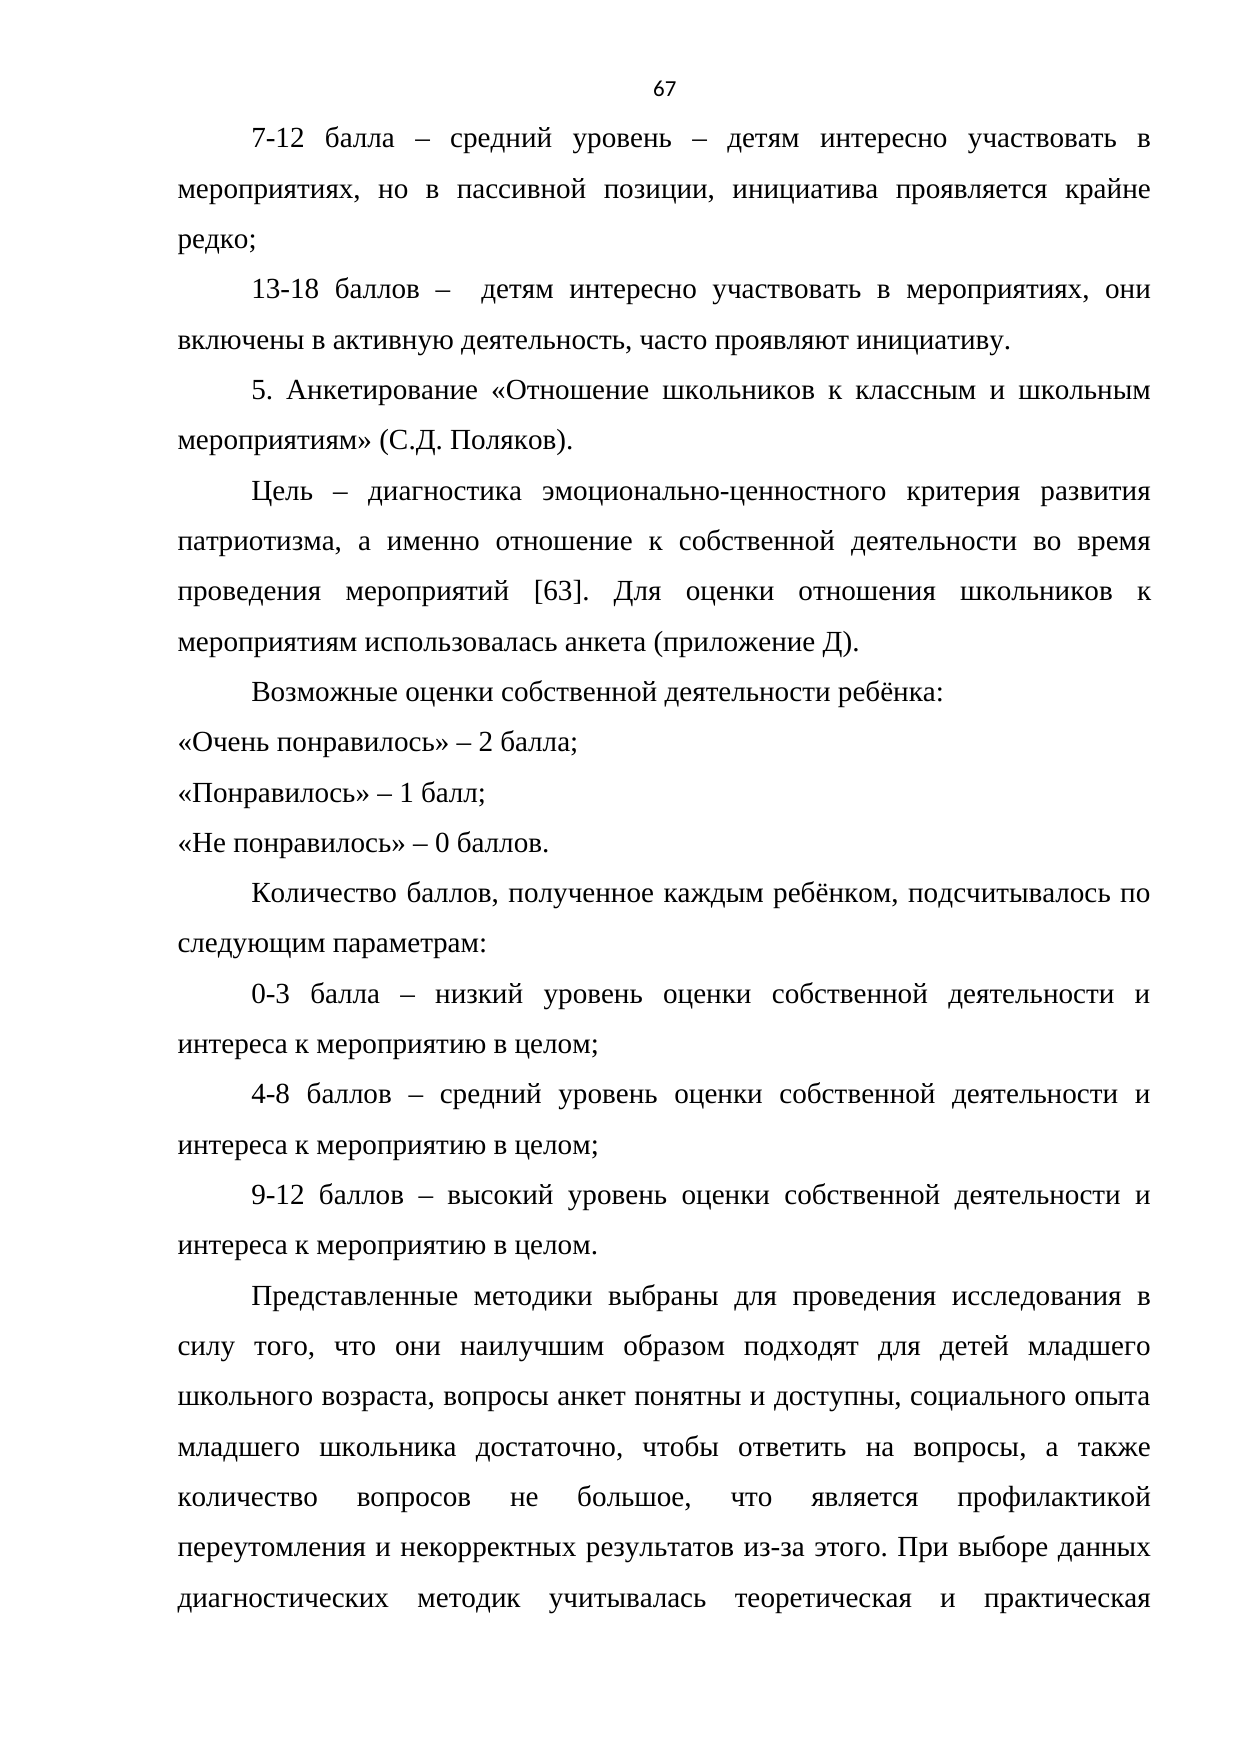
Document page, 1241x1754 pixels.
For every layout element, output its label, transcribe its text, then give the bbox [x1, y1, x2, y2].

text 9-12 баллов – высокий уровень оценки собственной деятельности и интереса к мероприятию в целом. [177, 1177, 1152, 1261]
text Возможные оценки собственной деятельности ребёнка: [177, 674, 1152, 708]
text 0-3 балла – низкий уровень оценки собственной деятельности и интереса к мероприятию в целом; [177, 976, 1152, 1060]
text 13-18 баллов – детям интересно участвовать в мероприятиях, они включены в активную деятельность, часто проявляют инициативу. [177, 272, 1152, 355]
text «Не понравилось» – 0 баллов. [177, 825, 1152, 858]
text Цель – диагностика эмоционально-ценностного критерия развития патриотизма, а именно отношение к собственной деятельности во время проведения мероприятий [63]. Для оценки отношения школьников к мероприятиям использовалась анкета (приложение Д). [177, 473, 1152, 657]
text 7-12 балла – средний уровень – детям интересно участвовать в мероприятиях, но в пассивной позиции, инициатива проявляется крайне редко; [177, 121, 1152, 255]
text «Очень понравилось» – 2 балла; [177, 724, 1152, 758]
text «Понравилось» – 1 балл; [177, 775, 1152, 808]
text 4-8 баллов – средний уровень оценки собственной деятельности и интереса к мероприятию в целом; [177, 1077, 1152, 1160]
text 5. Анкетирование «Отношение школьников к классным и школьным мероприятиям» (С.Д. Поляков). [177, 372, 1152, 456]
text Количество баллов, полученное каждым ребёнком, подсчитывалось по следующим параметрам: [177, 875, 1152, 959]
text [177, 1278, 1152, 1613]
